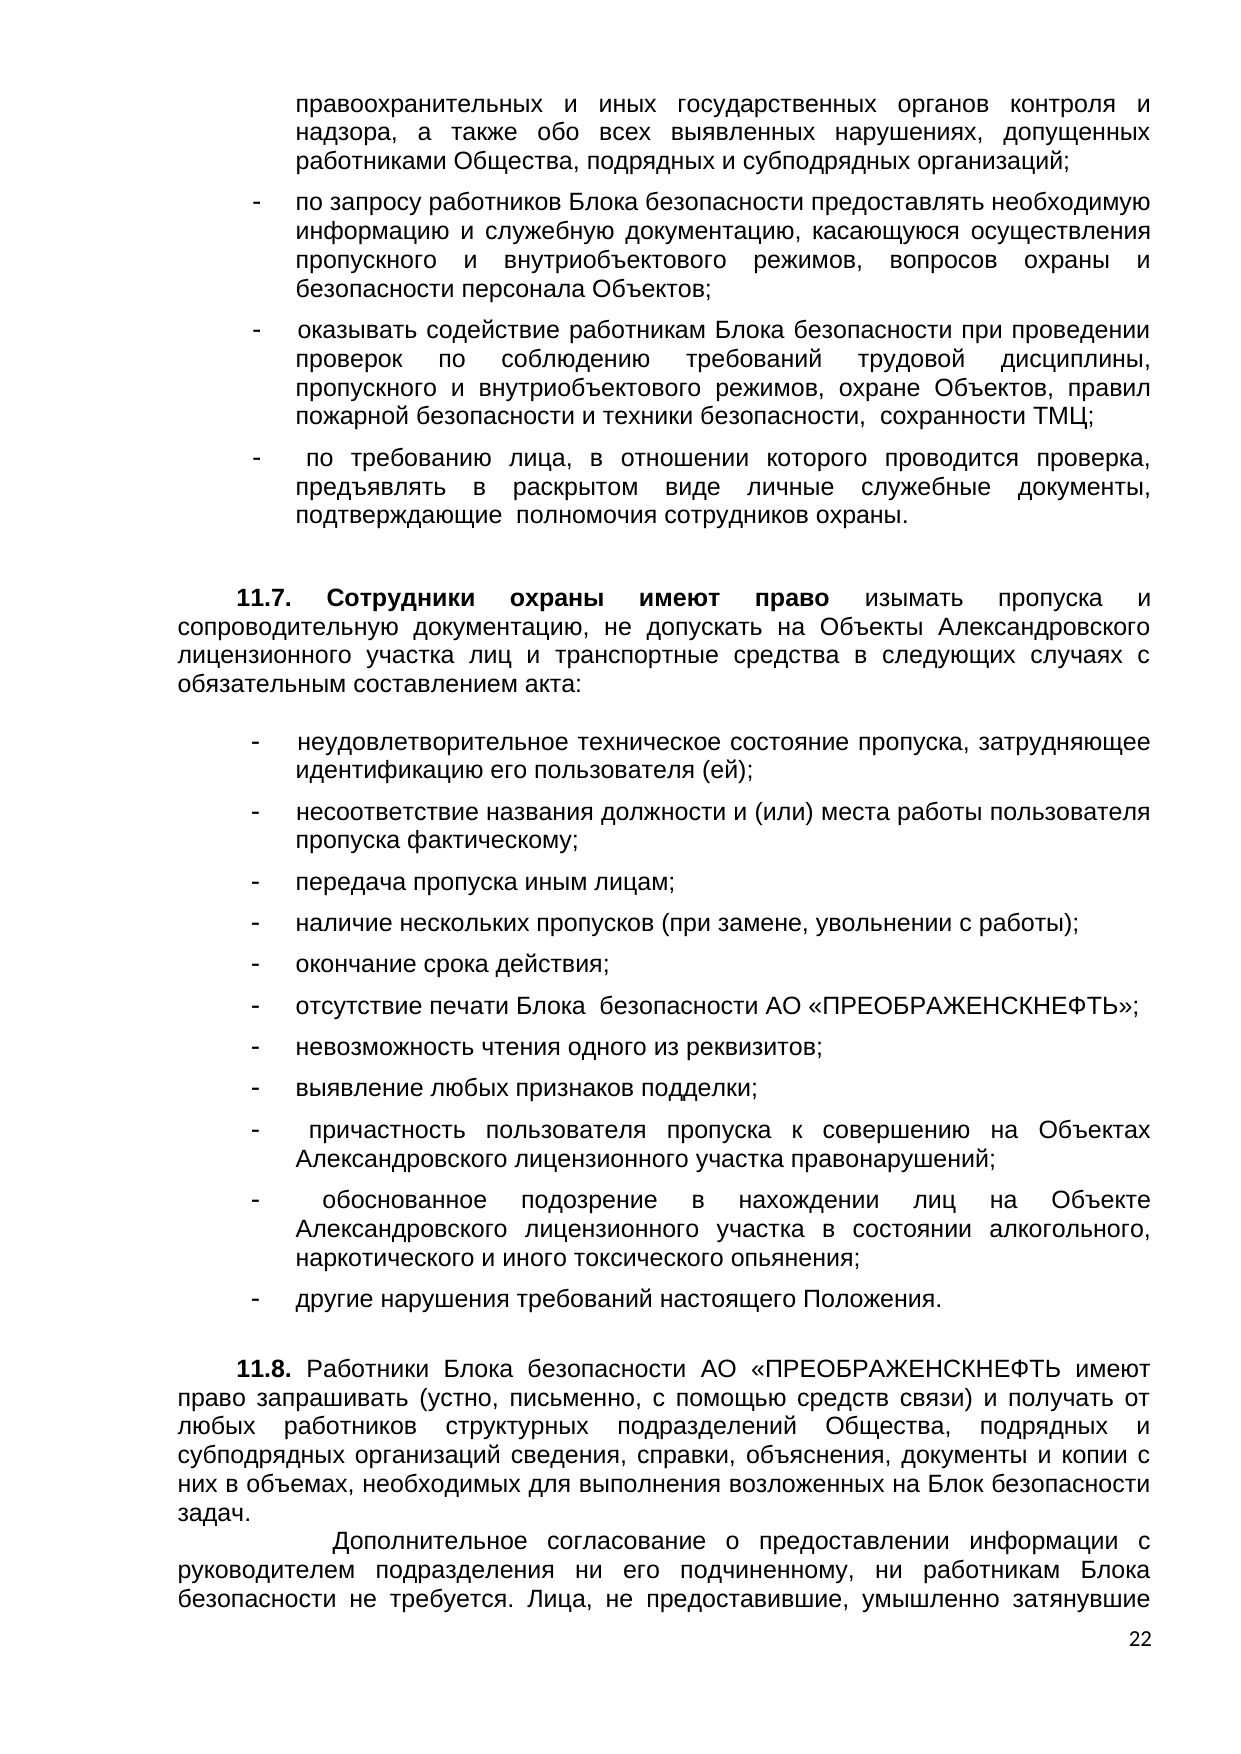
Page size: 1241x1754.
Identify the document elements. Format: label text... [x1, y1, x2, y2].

list несоответствие названия должности и (или) места работы пользователя пропуска фактическому; [251, 797, 1152, 854]
list выявление любых признаков подделки; [251, 1073, 1152, 1102]
list неудовлетворительное техническое состояние пропуска, затрудняющее идентификацию его пользователя (ей); [251, 726, 1152, 784]
list наличие нескольких пропусков (при замене, увольнении с работы); [251, 908, 1152, 937]
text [177, 1526, 1152, 1613]
list окончание срока действия; [251, 949, 1152, 978]
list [252, 89, 1152, 175]
list другие нарушения требований настоящего Положения. [251, 1284, 1152, 1313]
text 11.7. Сотрудники охраны имеют право изымать пропуска и сопроводительную документацию, не допускать на Объекты Александровского лицензионного участка лиц и транспортные средства в следующих случаях с обязательным составлением акта: [177, 583, 1152, 698]
list невозможность чтения одного из реквизитов; [251, 1032, 1152, 1061]
list причастность пользователя пропуска к совершению на Объектах Александровского лицензионного участка правонарушений; [251, 1115, 1152, 1172]
list оказывать содействие работникам Блока безопасности при проведении проверок по соблюдению требований трудовой дисциплины, пропускного и внутриобъектового режимов, охране Объектов, правил пожарной безопасности и техники безопасности, сохранности ТМЦ; [252, 315, 1152, 430]
list по запросу работников Блока безопасности предоставлять необходимую информацию и служебную документацию, касающуюся осуществления пропускного и внутриобъектового режимов, вопросов охраны и безопасности персонала Объектов; [252, 187, 1152, 302]
list по требованию лица, в отношении которого проводится проверка, предъявлять в раскрытом виде личные служебные документы, подтверждающие полномочия сотрудников охраны. [252, 443, 1152, 529]
text 11.8. Работники Блока безопасности АО «ПРЕОБРАЖЕНСКНЕФТЬ имеют право запрашивать (устно, письменно, с помощью средств связи) и получать от любых работников структурных подразделений Общества, подрядных и субподрядных организаций сведения, справки, объяснения, документы и копии с них в объемах, необходимых для выполнения возложенных на Блок безопасности задач. [177, 1354, 1152, 1526]
list отсутствие печати Блока безопасности АО «ПРЕОБРАЖЕНСКНЕФТЬ»; [251, 991, 1152, 1019]
list обоснованное подозрение в нахождении лиц на Объекте Александровского лицензионного участка в состоянии алкогольного, наркотического и иного токсического опьянения; [251, 1185, 1152, 1271]
list передача пропуска иным лицам; [251, 867, 1152, 896]
